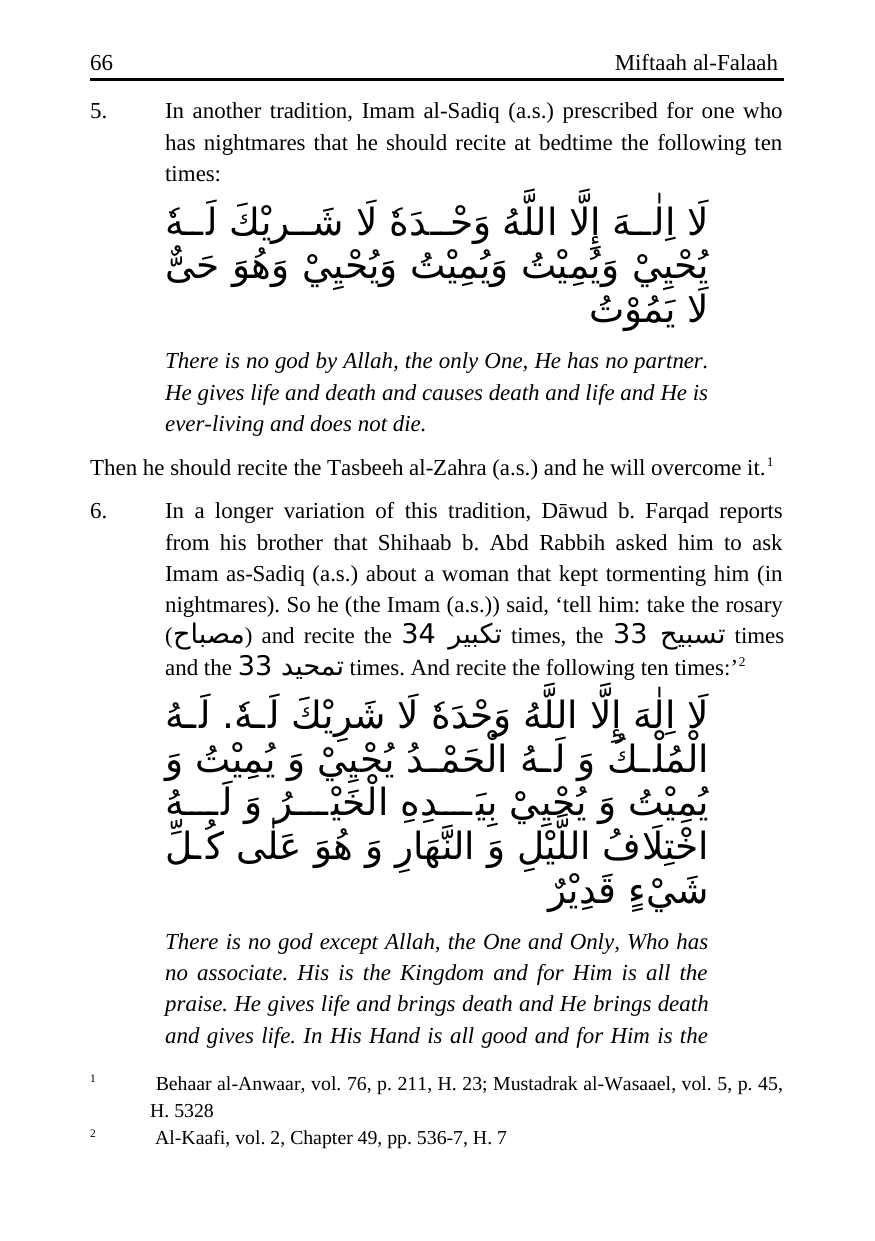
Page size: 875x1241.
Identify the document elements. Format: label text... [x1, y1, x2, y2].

text لَا اِلٰهَ إِلَّا اللَّهُ وَحْدَهٗ لَا شَريْكَ لَهٗ يُحْيِيْ وَيُمِيْتُ وَيُمِيْتُ وَيُحْيِيْ وَهُوَ حَىٌّ لَا يَمُوْتُ [165, 200, 709, 331]
text لَا اِلٰهَ إِلَّا اللَّهُ وَحْدَهٗ لَا شَرِيْكَ لَهٗ. لَهُ الْمُلْكُ وَ لَهُ الْحَمْدُ يُحْيِيْ وَ يُمِيْتُ وَ يُمِيْتُ وَ يُحْيِيْ بِيَدِهِ الْخَيْرُ وَ لَهُ اخْتِلَافُ اللَّيْلِ وَ النَّهَارِ وَ هُوَ عَلٰى كُلِّ شَيْ‏ءٍ قَدِيْرٌ [165, 694, 709, 912]
text There is no god by Allah, the only One, He has no partner. He gives life and death and causes death and life and He is ever-living and does not die. [165, 344, 709, 437]
text 5. In another tradition, Imam al-Sadiq (a.s.) prescribed for one who has nightmares that he should recite at bedtime the following ten times: [90, 94, 784, 188]
text 6. In a longer variation of this tradition, Dāwud b. Farqad reports from his brother that Shihaab b. Abd Rabbih asked him to ask Imam as-Sadiq (a.s.) about a woman that kept tormenting him (in nightmares). So he (the Imam (a.s.)) said, ‘tell him: take the rosary (مصباح) and recite the تكبير 34 times, the تسبيح 33 times and the تمحيد 33 times. And recite the following ten times:’ [90, 494, 784, 681]
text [165, 924, 709, 1049]
text Then he should recite the Tasbeeh al-Zahra (a.s.) and he will overcome it. [90, 450, 784, 481]
